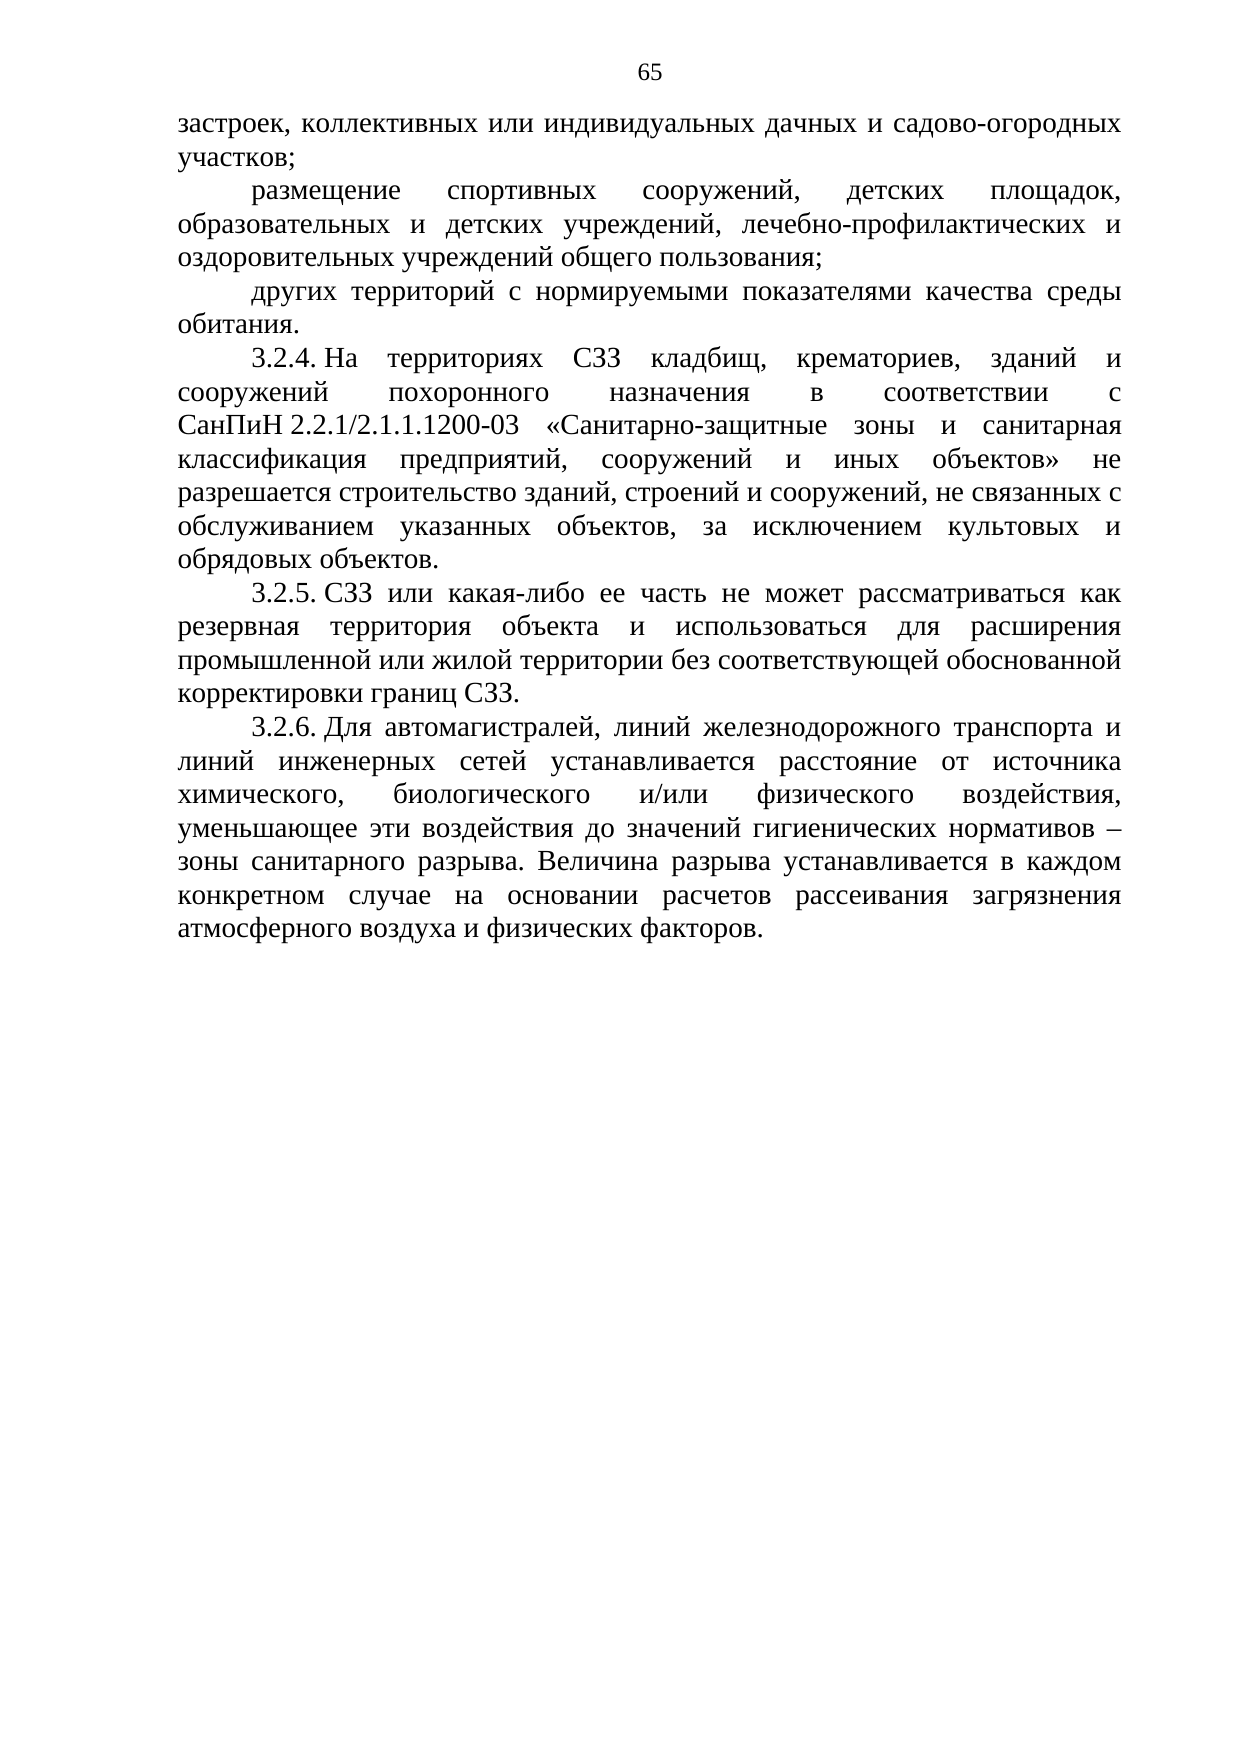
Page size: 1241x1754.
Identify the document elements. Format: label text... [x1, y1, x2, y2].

text других территорий с нормируемыми показателями качества среды обитания. [177, 273, 1122, 340]
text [177, 105, 1122, 172]
text размещение спортивных сооружений, детских площадок, образовательных и детских учреждений, лечебно-профилактических и оздоровительных учреждений общего пользования; [177, 172, 1122, 273]
text 3.2.4. На территориях СЗЗ кладбищ, крематориев, зданий и сооружений похоронного назначения в соответствии с СанПиН 2.2.1/2.1.1.1200-03 «Санитарно-защитные зоны и санитарная классификация предприятий, сооружений и иных объектов» не разрешается строительство зданий, строений и сооружений, не связанных с обслуживанием указанных объектов, за исключением культовых и обрядовых объектов. [177, 340, 1122, 575]
text 3.2.5. СЗЗ или какая-либо ее часть не может рассматриваться как резервная территория объекта и использоваться для расширения промышленной или жилой территории без соответствующей обоснованной корректировки границ СЗЗ. [177, 575, 1122, 709]
text 3.2.6. Для автомагистралей, линий железнодорожного транспорта и линий инженерных сетей устанавливается расстояние от источника химического, биологического и/или физического воздействия, уменьшающее эти воздействия до значений гигиенических нормативов – зоны санитарного разрыва. Величина разрыва устанавливается в каждом конкретном случае на основании расчетов рассеивания загрязнения атмосферного воздуха и физических факторов. [177, 709, 1122, 944]
